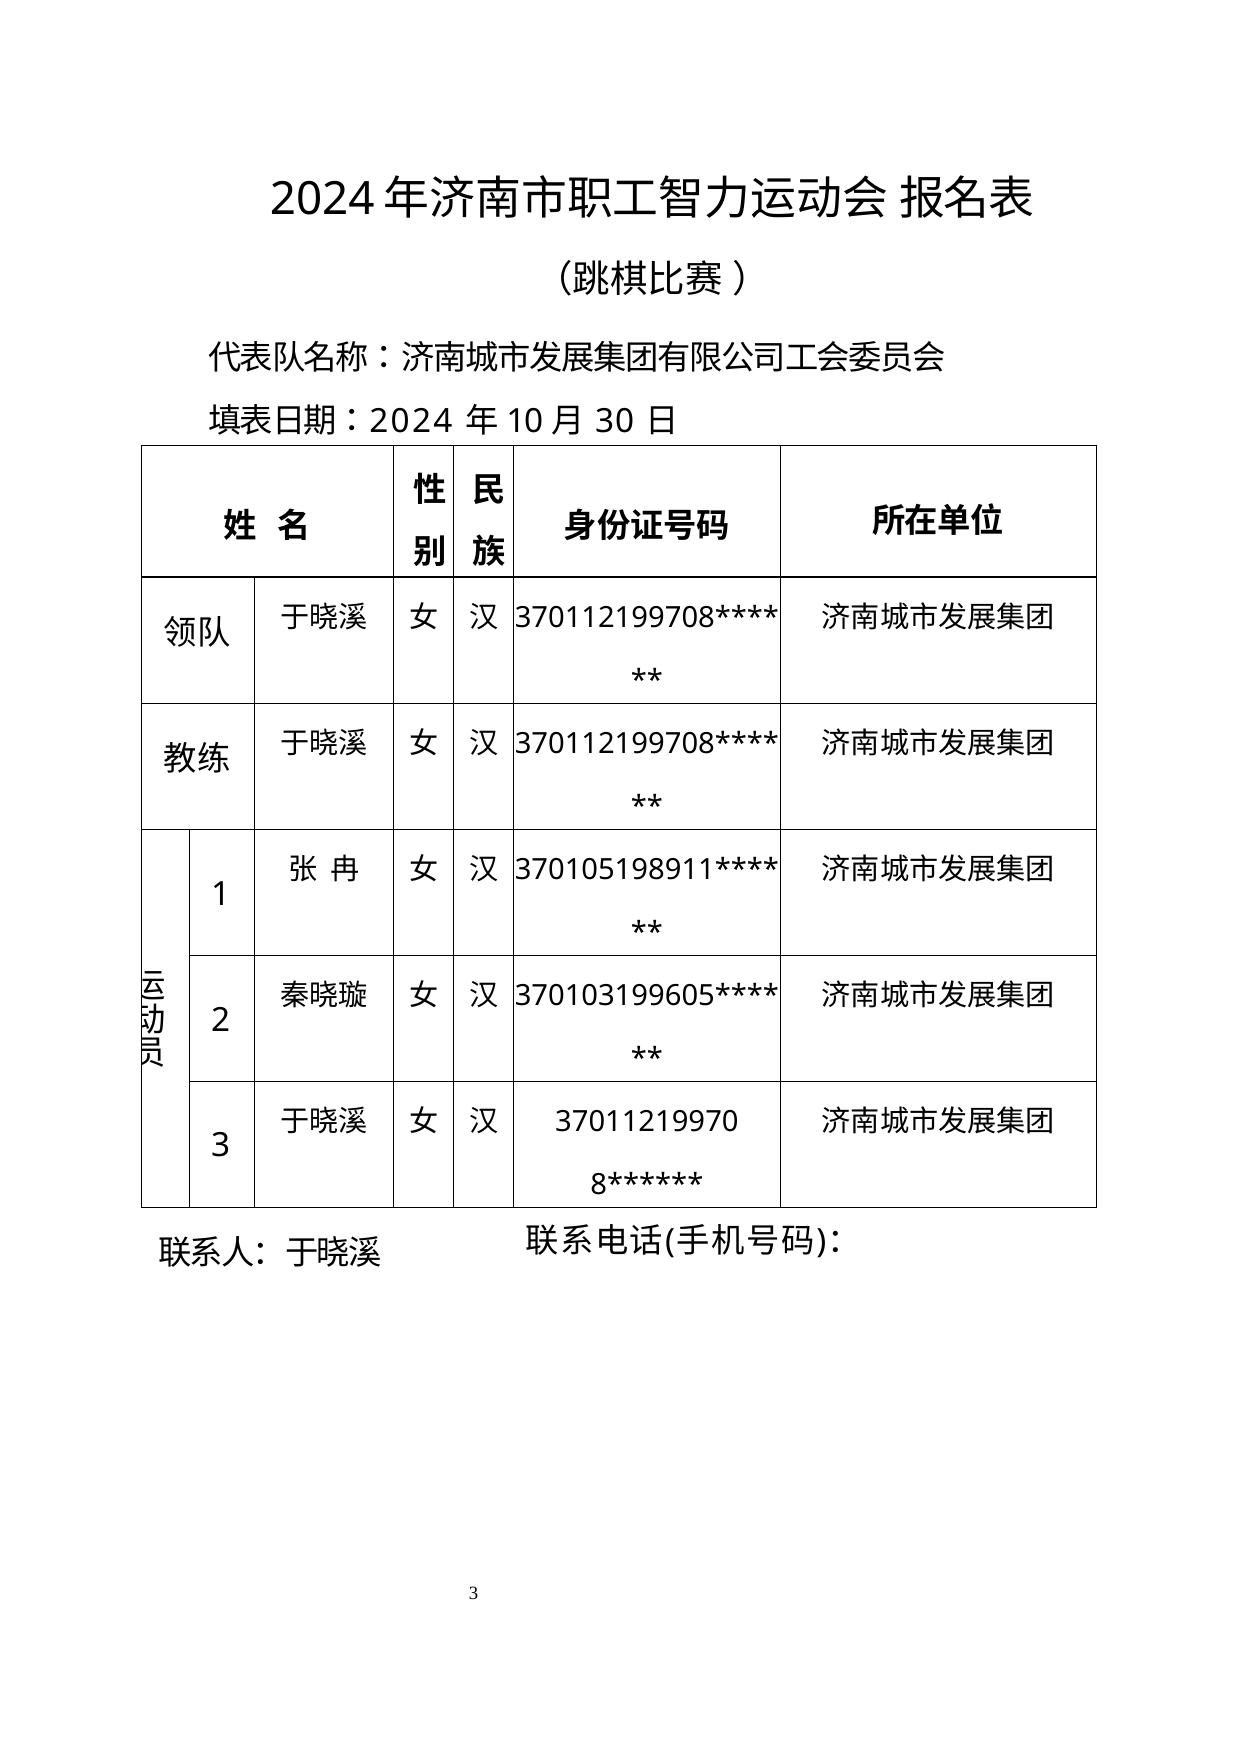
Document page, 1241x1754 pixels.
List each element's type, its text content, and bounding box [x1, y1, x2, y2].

table_cell 汉 [454, 830, 513, 954]
table_cell 汉 [454, 578, 513, 702]
text （跳棋比赛 ） [208, 242, 1097, 304]
table_cell 汉 [454, 704, 513, 828]
table_cell 女 [394, 704, 453, 828]
table_header 民 族 [454, 446, 513, 576]
table_cell 运动员 [142, 830, 189, 1207]
table_cell 1 [190, 830, 254, 954]
table_cell 370105198911****** [514, 830, 780, 954]
table_cell 370112199708****** [514, 578, 780, 702]
table_cell 济南城市发展集团 [781, 956, 1096, 1081]
table_cell 2 [190, 956, 254, 1081]
table_cell 于晓溪 [255, 1082, 393, 1207]
table_cell 张 冉 [255, 830, 393, 954]
table_header 所在单位 [781, 446, 1096, 576]
table_cell 秦晓璇 [255, 956, 393, 1081]
table_cell 370103199605****** [514, 956, 780, 1081]
table_header 身份证号码 [514, 446, 780, 576]
table_cell 济南城市发展集团 [781, 830, 1096, 954]
table_cell 汉 [454, 956, 513, 1081]
text 代表队名称：济南城市发展集团有限公司工会委员会 填表日期：2024 年 10 月 30 日 [208, 320, 1097, 445]
table_cell 教练 [142, 704, 254, 828]
table_cell 济南城市发展集团 [781, 578, 1096, 702]
table_cell 领队 [142, 578, 254, 702]
table_cell 于晓溪 [255, 578, 393, 702]
table_cell 于晓溪 [255, 704, 393, 828]
text 联系人：于晓溪联系电话(手机号码)： [158, 1214, 515, 1277]
table_cell 济南城市发展集团 [781, 1082, 1096, 1207]
table_cell 370112199708****** [514, 1082, 780, 1207]
table_header 性 别 [394, 446, 453, 576]
table_header 姓 名 [142, 446, 393, 576]
table_cell 370112199708****** [514, 704, 780, 828]
table_cell 汉 [454, 1082, 513, 1207]
table_cell 3 [190, 1082, 254, 1207]
table_cell 女 [394, 956, 453, 1081]
table_cell 女 [394, 578, 453, 702]
table_cell 女 [394, 830, 453, 954]
table_cell 济南城市发展集团 [781, 704, 1096, 828]
text 2024年济南市职工智力运动会 报名表 [208, 164, 1097, 227]
table_cell 女 [394, 1082, 453, 1207]
